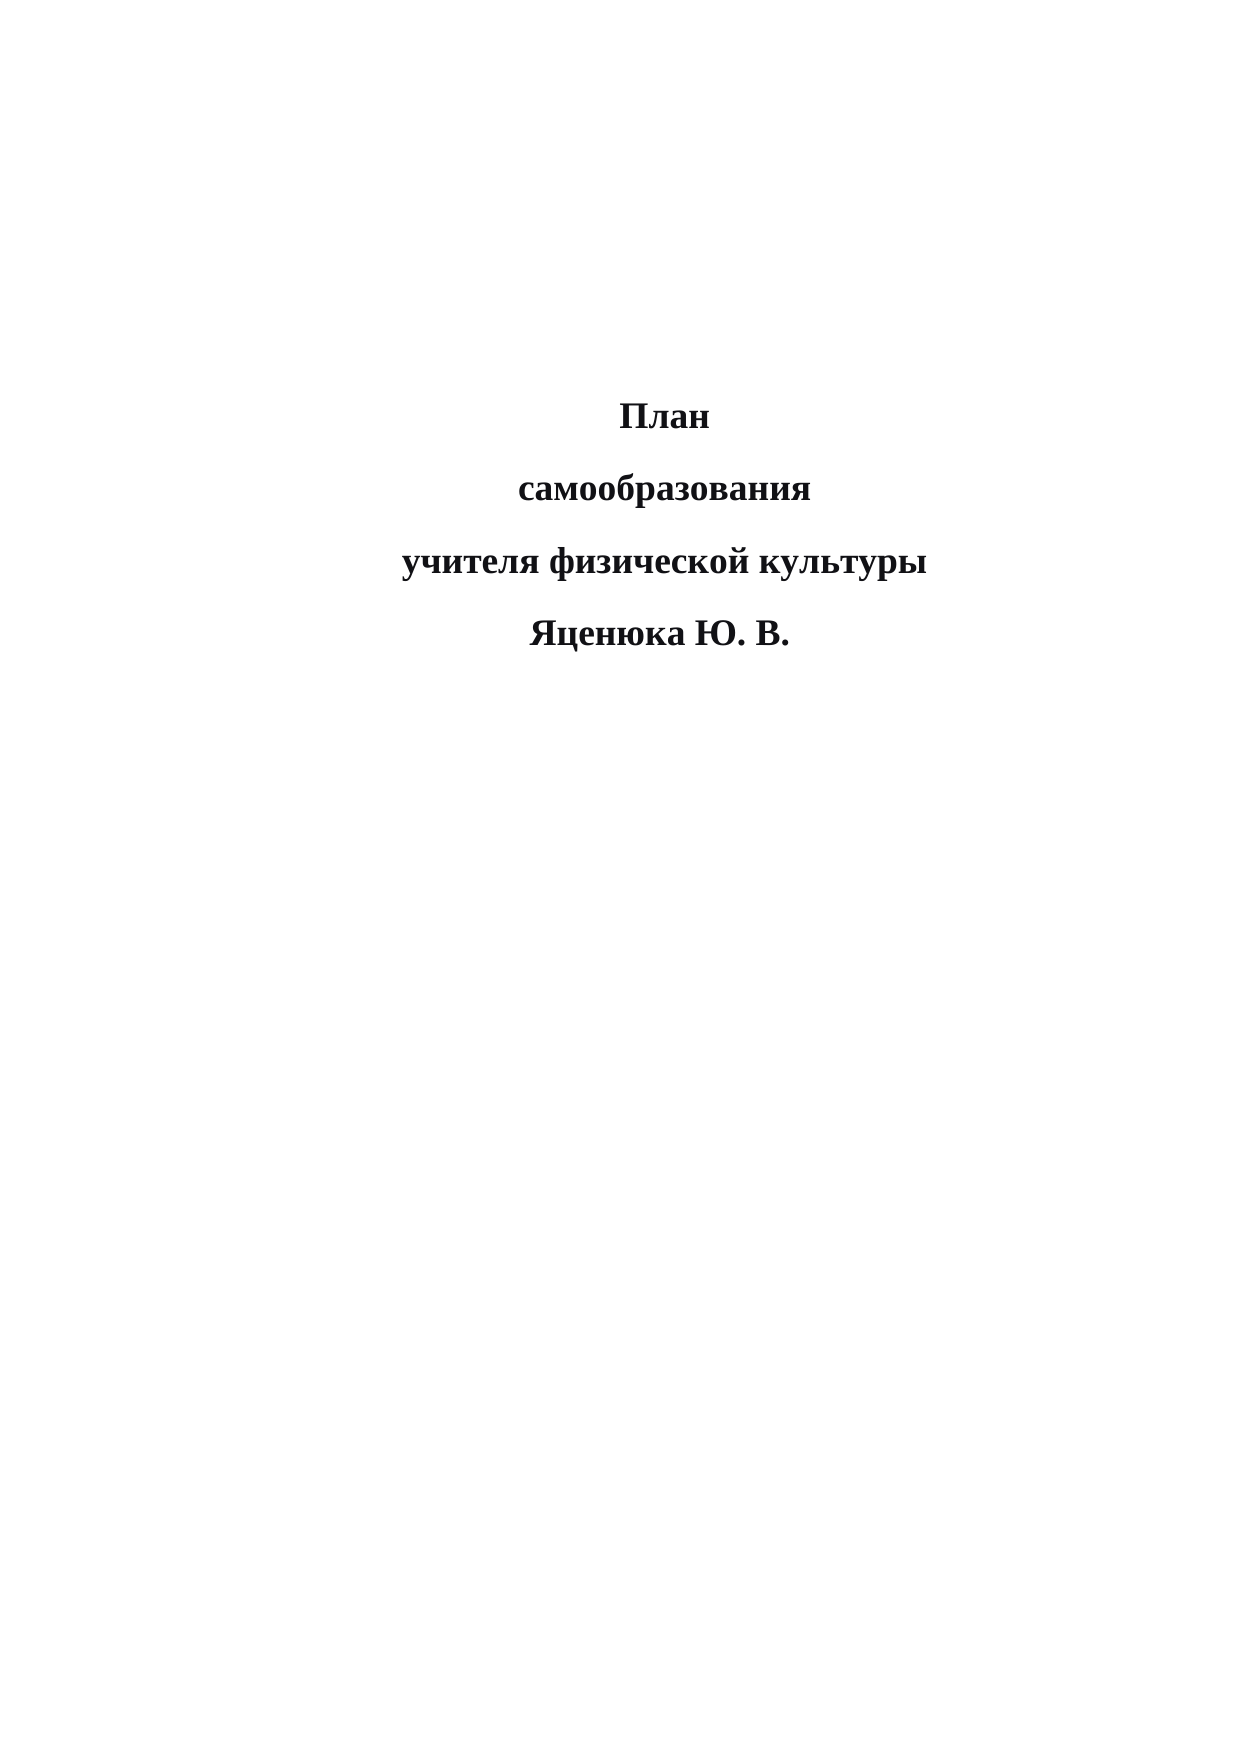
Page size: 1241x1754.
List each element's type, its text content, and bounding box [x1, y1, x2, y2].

text Яценюка Ю. В. [177, 610, 1152, 653]
text учителя физической культуры [177, 538, 1152, 581]
text самообразования [177, 466, 1152, 509]
text План [177, 393, 1152, 437]
